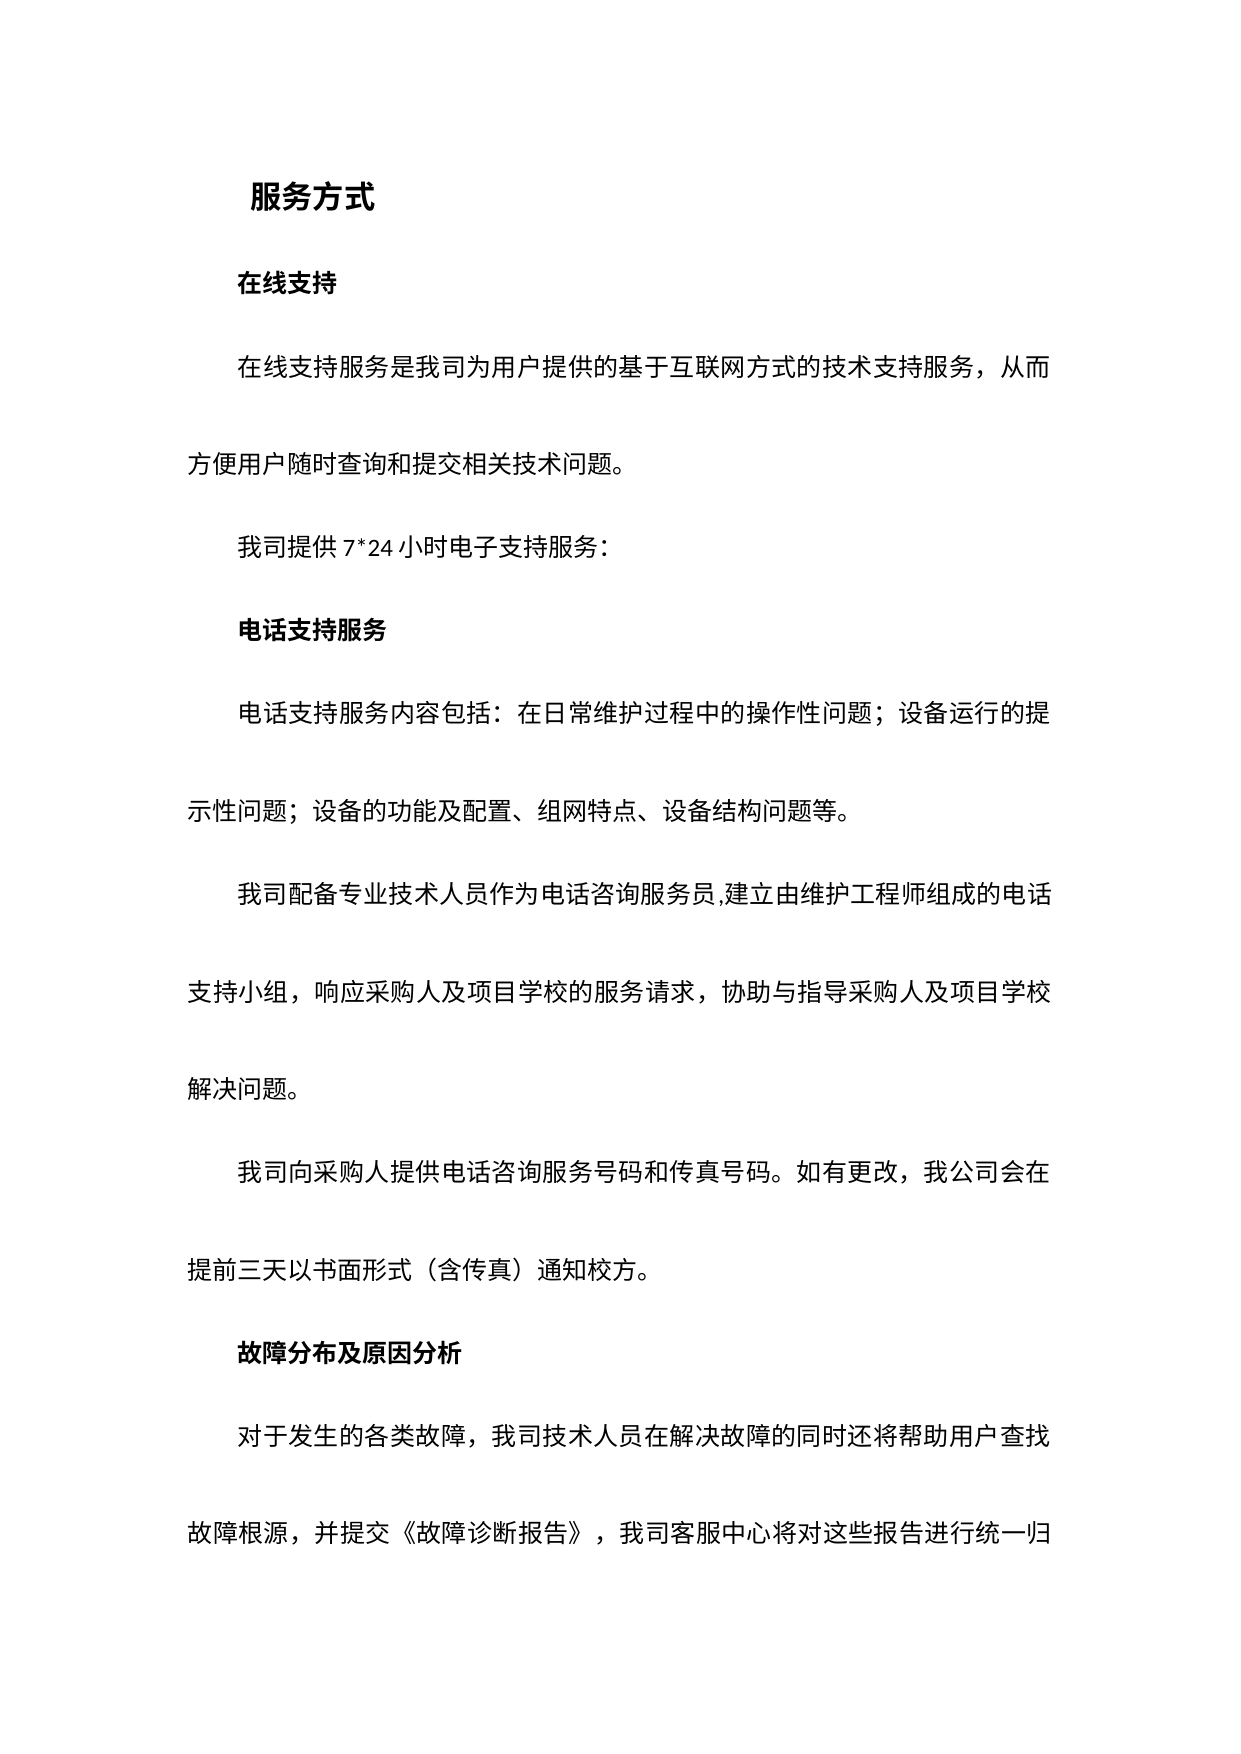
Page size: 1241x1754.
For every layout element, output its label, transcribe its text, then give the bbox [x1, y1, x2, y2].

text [187, 1402, 1053, 1564]
text 我司向采购人提供电话咨询服务号码和传真号码。如有更改，我公司会在提前三天以书面形式（含传真）通知校方。 [187, 1138, 1053, 1301]
text 服务方式 [187, 162, 1053, 227]
text 在线支持 [187, 249, 1053, 314]
text 故障分布及原因分析 [187, 1319, 1053, 1384]
text 在线支持服务是我司为用户提供的基于互联网方式的技术支持服务，从而方便用户随时查询和提交相关技术问题。 [187, 333, 1053, 495]
text 我司配备专业技术人员作为电话咨询服务员,建立由维护工程师组成的电话支持小组，响应采购人及项目学校的服务请求，协助与指导采购人及项目学校解决问题。 [187, 860, 1053, 1120]
text 电话支持服务 [187, 596, 1053, 661]
text 电话支持服务内容包括：在日常维护过程中的操作性问题；设备运行的提示性问题；设备的功能及配置、组网特点、设备结构问题等。 [187, 679, 1053, 842]
text 我司提供7*24小时电子支持服务： [187, 513, 1053, 578]
